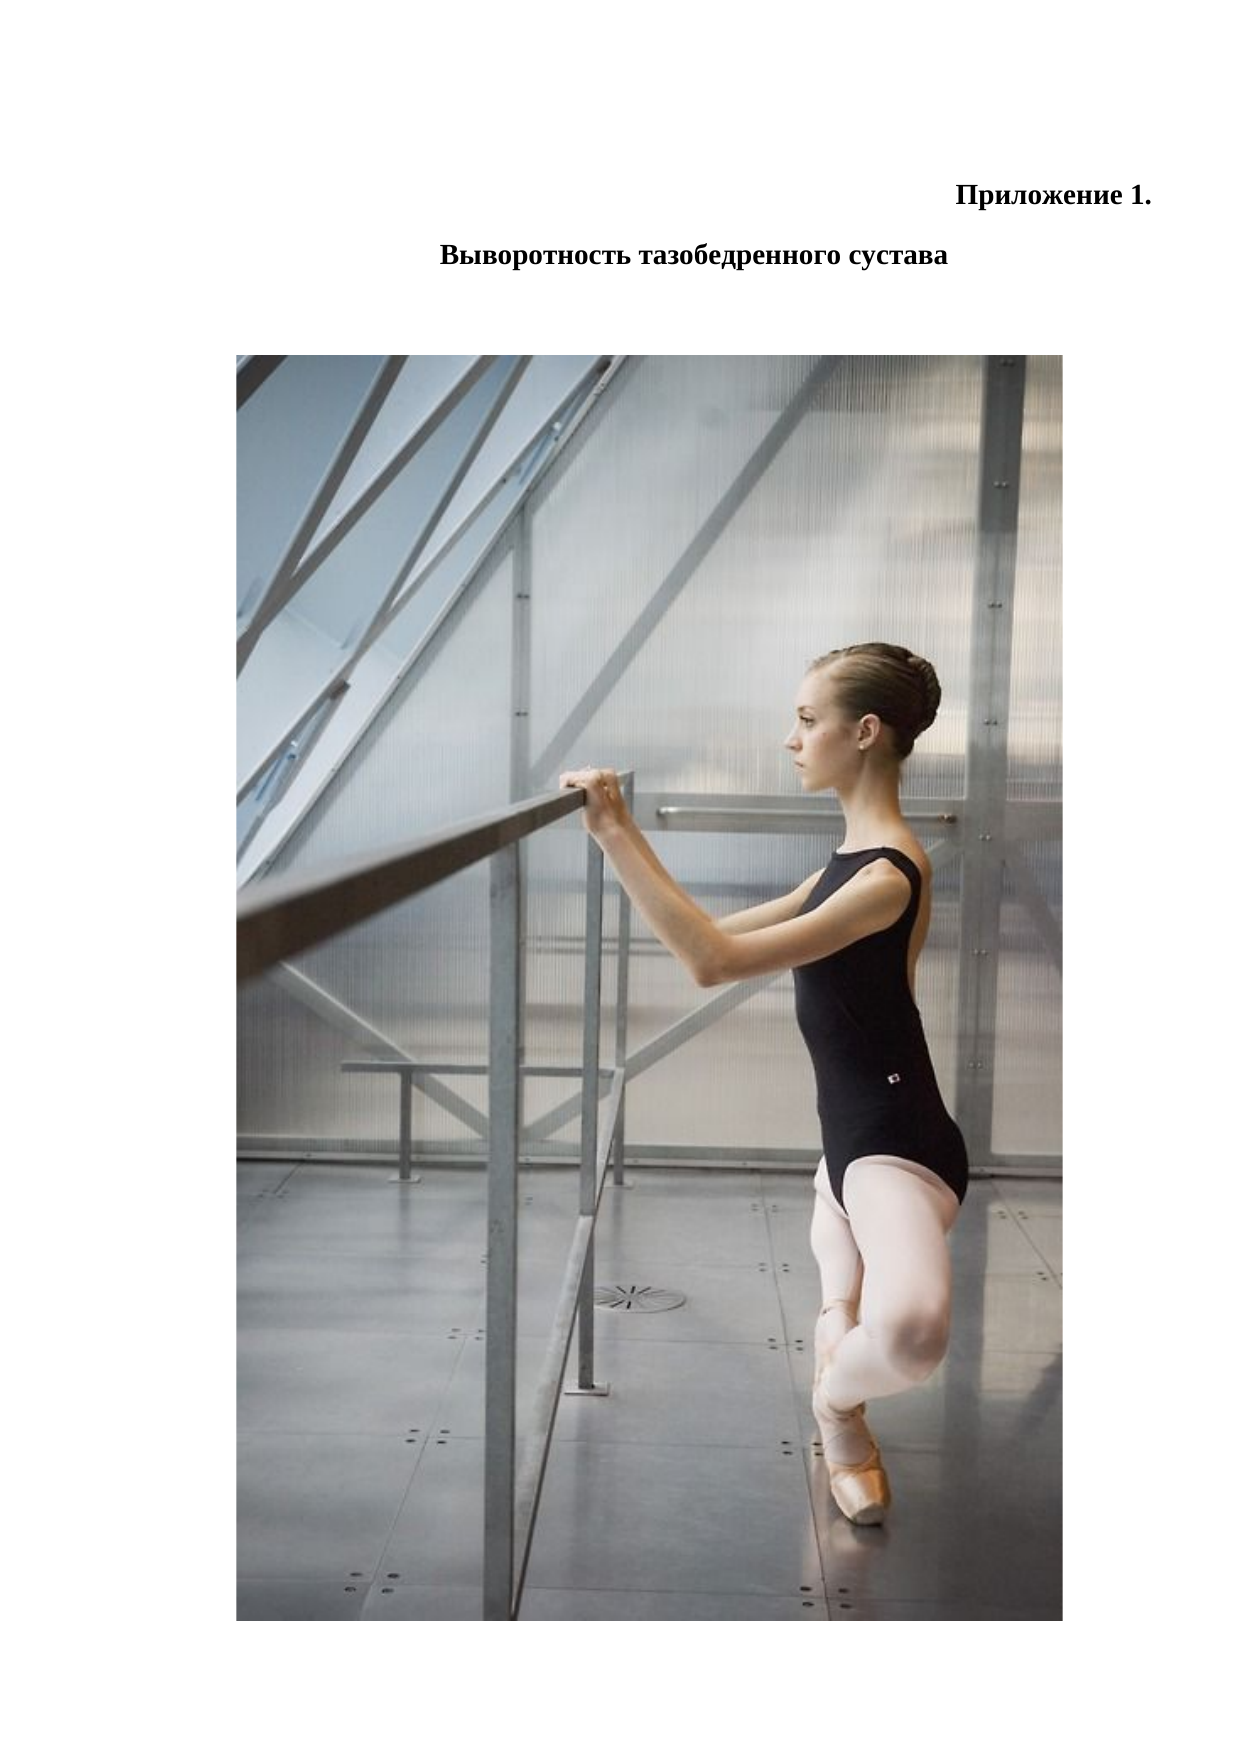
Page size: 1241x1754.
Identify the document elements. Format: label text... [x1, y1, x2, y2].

text Выворотность тазобедренного сустава [177, 237, 1152, 270]
text Приложение 1. [177, 177, 1152, 211]
picture [236, 355, 1063, 1621]
